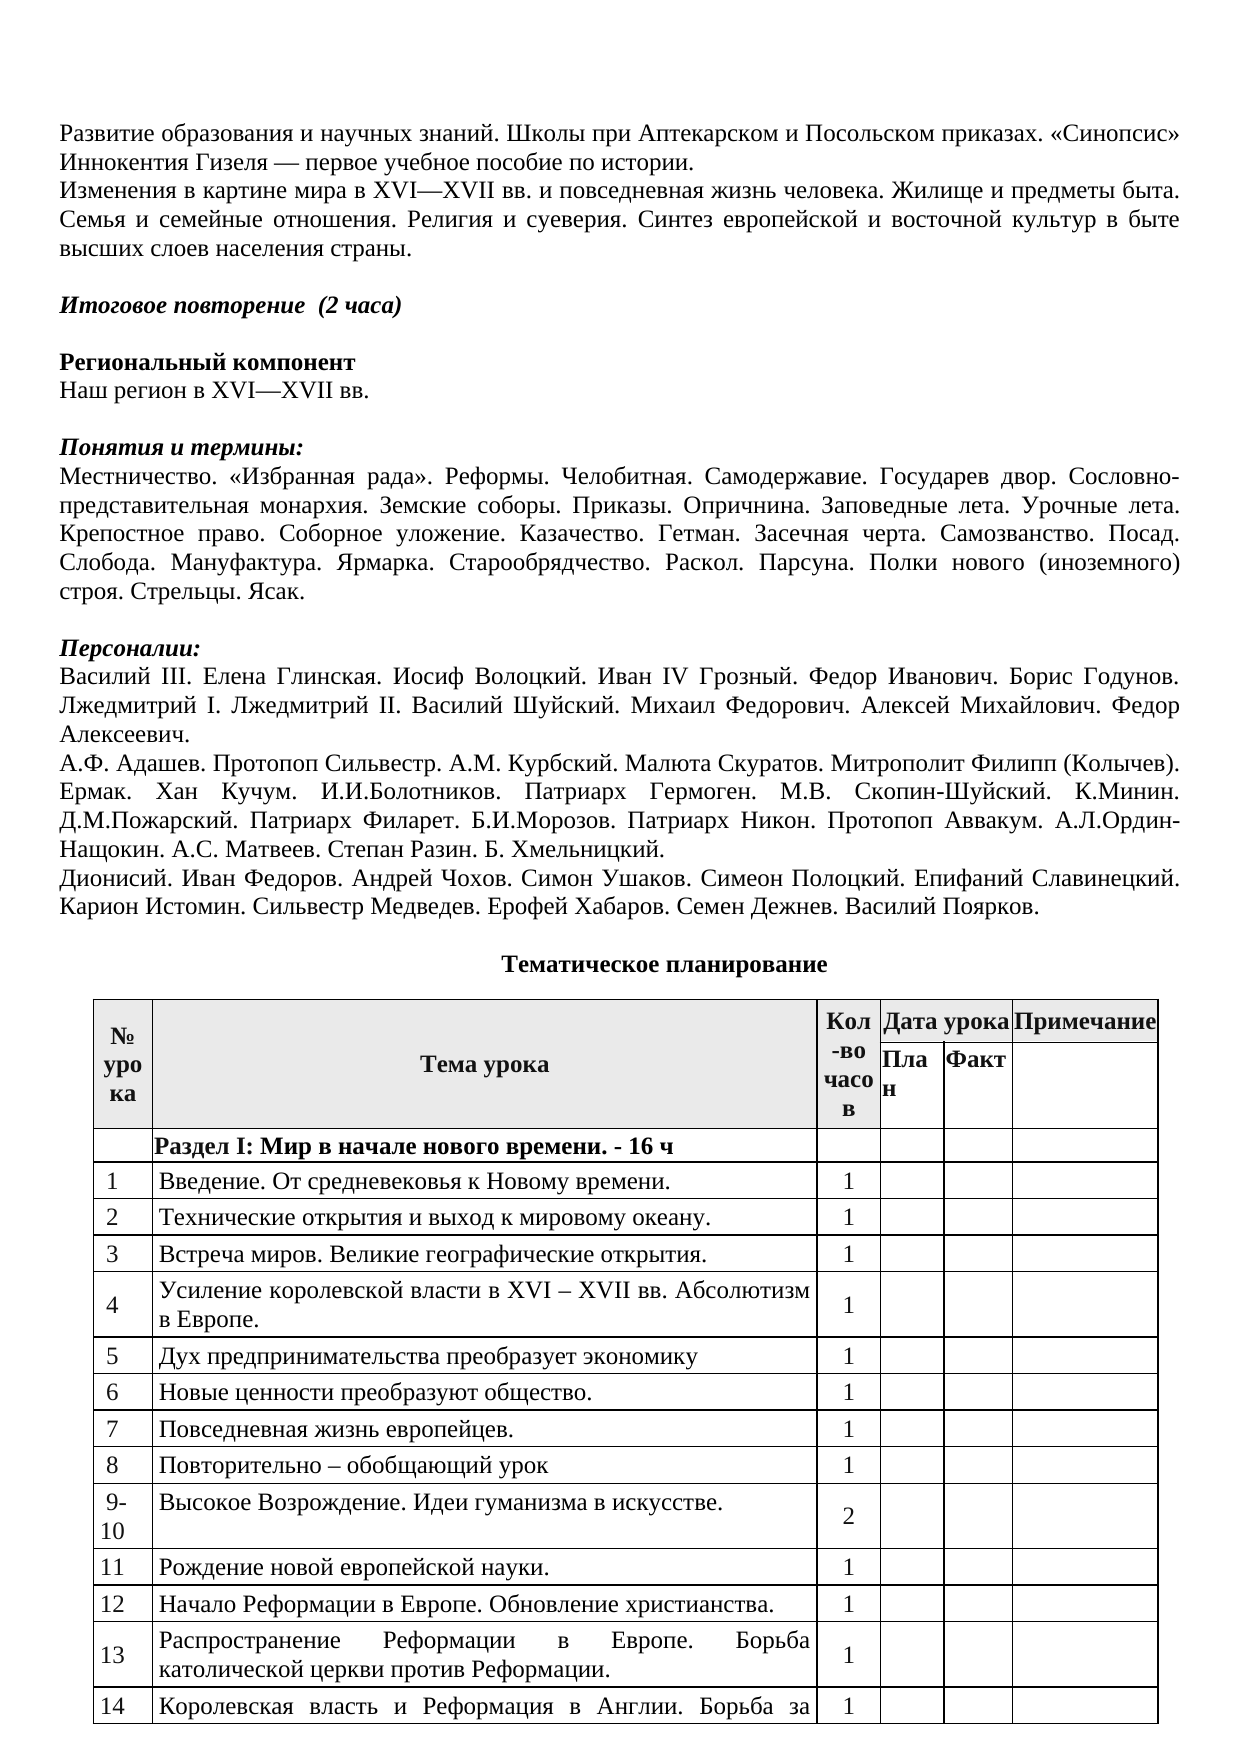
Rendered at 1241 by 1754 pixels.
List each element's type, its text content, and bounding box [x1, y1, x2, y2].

text Изменения в картине мира в XVI—XVII вв. и повседневная жизнь человека. Жилище и предметы быта. Семья и семейные отношения. Религия и суеверия. Синтез европейской и восточной культур в быте высших слоев населения страны. [59, 176, 1181, 262]
table_cell [881, 1129, 943, 1161]
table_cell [153, 1688, 816, 1723]
text Дионисий. Иван Федоров. Андрей Чохов. Симон Ушаков. Симеон Полоцкий. Епифаний Славинецкий. Карион Истомин. Сильвестр Медведев. Ерофей Хабаров. Семен Дежнев. Василий Поярков. [59, 863, 1181, 920]
text Итоговое повторение (2 часа) [59, 290, 1181, 319]
table_cell [94, 1129, 152, 1161]
table_cell 1 [818, 1199, 880, 1234]
table_cell Высокое Возрождение. Идеи гуманизма в искусстве. [153, 1484, 816, 1548]
table_cell [1013, 1338, 1157, 1373]
text Региональный компонент [59, 347, 1181, 375]
table_cell [881, 1374, 943, 1409]
table_cell [881, 1447, 943, 1482]
table_cell 1 [818, 1374, 880, 1409]
table_cell [945, 1163, 1012, 1198]
table_cell [881, 1586, 943, 1621]
table_cell [945, 1484, 1012, 1548]
table_cell [1013, 1374, 1157, 1409]
table_cell [881, 1338, 943, 1373]
table_cell 1 [818, 1411, 880, 1446]
table_cell [945, 1586, 1012, 1621]
table_cell [1013, 1043, 1157, 1128]
table_cell 12 [94, 1586, 152, 1621]
table_cell [1013, 1484, 1157, 1548]
text Местничество. «Избранная рада». Реформы. Челобитная. Самодержавие. Государев двор. Сословно-представительная монархия. Земские соборы. Приказы. Опричнина. Заповедные лета. Урочные лета. Крепостное право. Соборное уложение. Казачество. Гетман. Засечная черта. Самозванство. Посад. Слобода. Мануфактура. Ярмарка. Старообрядчество. Раскол. Парсуна. Полки нового (иноземного) строя. Стрельцы. Ясак. [59, 461, 1181, 605]
table_cell [881, 1549, 943, 1584]
table_cell [945, 1447, 1012, 1482]
table_cell [945, 1411, 1012, 1446]
table_cell [945, 1374, 1012, 1409]
table_cell 1 [818, 1549, 880, 1584]
text Развитие образования и научных знаний. Школы при Аптекарском и Посольском приказах. «Синопсис» Иннокентия Гизеля — первое учебное пособие по истории. [59, 118, 1181, 176]
table_cell [881, 1199, 943, 1234]
table_cell 9-10 [94, 1484, 152, 1548]
text Наш регион в XVI—XVII вв. [59, 375, 1181, 404]
table_cell Встреча миров. Великие географические открытия. [153, 1236, 816, 1271]
table_cell [1013, 1129, 1157, 1161]
text Понятия и термины: [59, 432, 1181, 461]
table_cell 7 [94, 1411, 152, 1446]
table_cell [1013, 1411, 1157, 1446]
table_cell Усиление королевской власти в XVI – XVII вв. Абсолютизм в Европе. [153, 1272, 816, 1336]
table_cell План [881, 1043, 943, 1128]
table_cell [1013, 1688, 1157, 1723]
table_cell [1013, 1272, 1157, 1336]
table_cell 1 [818, 1236, 880, 1271]
table_cell Раздел I: Мир в начале нового времени. - 16 ч [153, 1129, 816, 1161]
table_cell 1 [94, 1163, 152, 1198]
table_cell [945, 1688, 1012, 1723]
table_cell 1 [818, 1163, 880, 1198]
table_cell [881, 1688, 943, 1723]
table_cell [1013, 1163, 1157, 1198]
table_cell 1 [818, 1447, 880, 1482]
table_cell 1 [818, 1586, 880, 1621]
table_cell [881, 1272, 943, 1336]
text А.Ф. Адашев. Протопоп Сильвестр. А.М. Курбский. Малюта Скуратов. Митрополит Филипп (Колычев). Ермак. Хан Кучум. И.И.Болотников. Патриарх Гермоген. М.В. Скопин-Шуйский. К.Минин. Д.М.Пожарский. Патриарх Филарет. Б.И.Морозов. Патриарх Никон. Протопоп Аввакум. А.Л.Ордин-Нащокин. А.С. Матвеев. Степан Разин. Б. Хмельницкий. [59, 748, 1181, 863]
table_cell 1 [818, 1688, 880, 1723]
table_cell [881, 1622, 943, 1686]
table_cell 1 [818, 1338, 880, 1373]
table_cell Рождение новой европейской науки. [153, 1549, 816, 1584]
table_cell [945, 1199, 1012, 1234]
table_cell 4 [94, 1272, 152, 1336]
table_cell [945, 1236, 1012, 1271]
table_cell 13 [94, 1622, 152, 1686]
table_cell 5 [94, 1338, 152, 1373]
table_cell [945, 1129, 1012, 1161]
table_header Примечание [1013, 1000, 1157, 1041]
table_header Тема урока [153, 1000, 816, 1128]
table_cell 2 [94, 1199, 152, 1234]
text Василий III. Елена Глинская. Иосиф Волоцкий. Иван IV Грозный. Федор Иванович. Борис Годунов. Лжедмитрий I. Лжедмитрий II. Василий Шуйский. Михаил Федорович. Алексей Михайлович. Федор Алексеевич. [59, 661, 1181, 748]
table_header № урока [94, 1000, 152, 1128]
table_cell [818, 1129, 880, 1161]
table_cell [881, 1163, 943, 1198]
table_cell 8 [94, 1447, 152, 1482]
table_cell [1013, 1199, 1157, 1234]
table_cell [881, 1411, 943, 1446]
table_cell 11 [94, 1549, 152, 1584]
table_cell 1 [818, 1622, 880, 1686]
table_cell Дух предпринимательства преобразует экономику [153, 1338, 816, 1373]
table_cell Распространение Реформации в Европе. Борьба католической церкви против Реформации. [153, 1622, 816, 1686]
table_cell [945, 1338, 1012, 1373]
table_cell [1013, 1236, 1157, 1271]
table_cell [881, 1236, 943, 1271]
table_cell [1013, 1622, 1157, 1686]
table_cell Введение. От средневековья к Новому времени. [153, 1163, 816, 1198]
table_cell [945, 1622, 1012, 1686]
table_cell [881, 1484, 943, 1548]
table_cell Повторительно – обобщающий урок [153, 1447, 816, 1482]
table_cell 2 [818, 1484, 880, 1548]
table_cell 1 [818, 1272, 880, 1336]
table_cell [945, 1549, 1012, 1584]
table_cell 6 [94, 1374, 152, 1409]
table_cell Факт [945, 1043, 1012, 1128]
table_cell Начало Реформации в Европе. Обновление христианства. [153, 1586, 816, 1621]
table_cell Новые ценности преобразуют общество. [153, 1374, 816, 1409]
table_cell Повседневная жизнь европейцев. [153, 1411, 816, 1446]
table_cell [1013, 1586, 1157, 1621]
text Тематическое планирование [177, 949, 1152, 978]
table_cell 3 [94, 1236, 152, 1271]
table_cell [945, 1272, 1012, 1336]
table_cell Технические открытия и выход к мировому океану. [153, 1199, 816, 1234]
table_cell [1013, 1447, 1157, 1482]
table_header Кол-во часов [818, 1000, 880, 1128]
table_cell [1013, 1549, 1157, 1584]
table_cell 14 [94, 1688, 152, 1723]
table_header Дата урока [881, 1000, 1012, 1041]
text Персоналии: [59, 633, 1181, 661]
